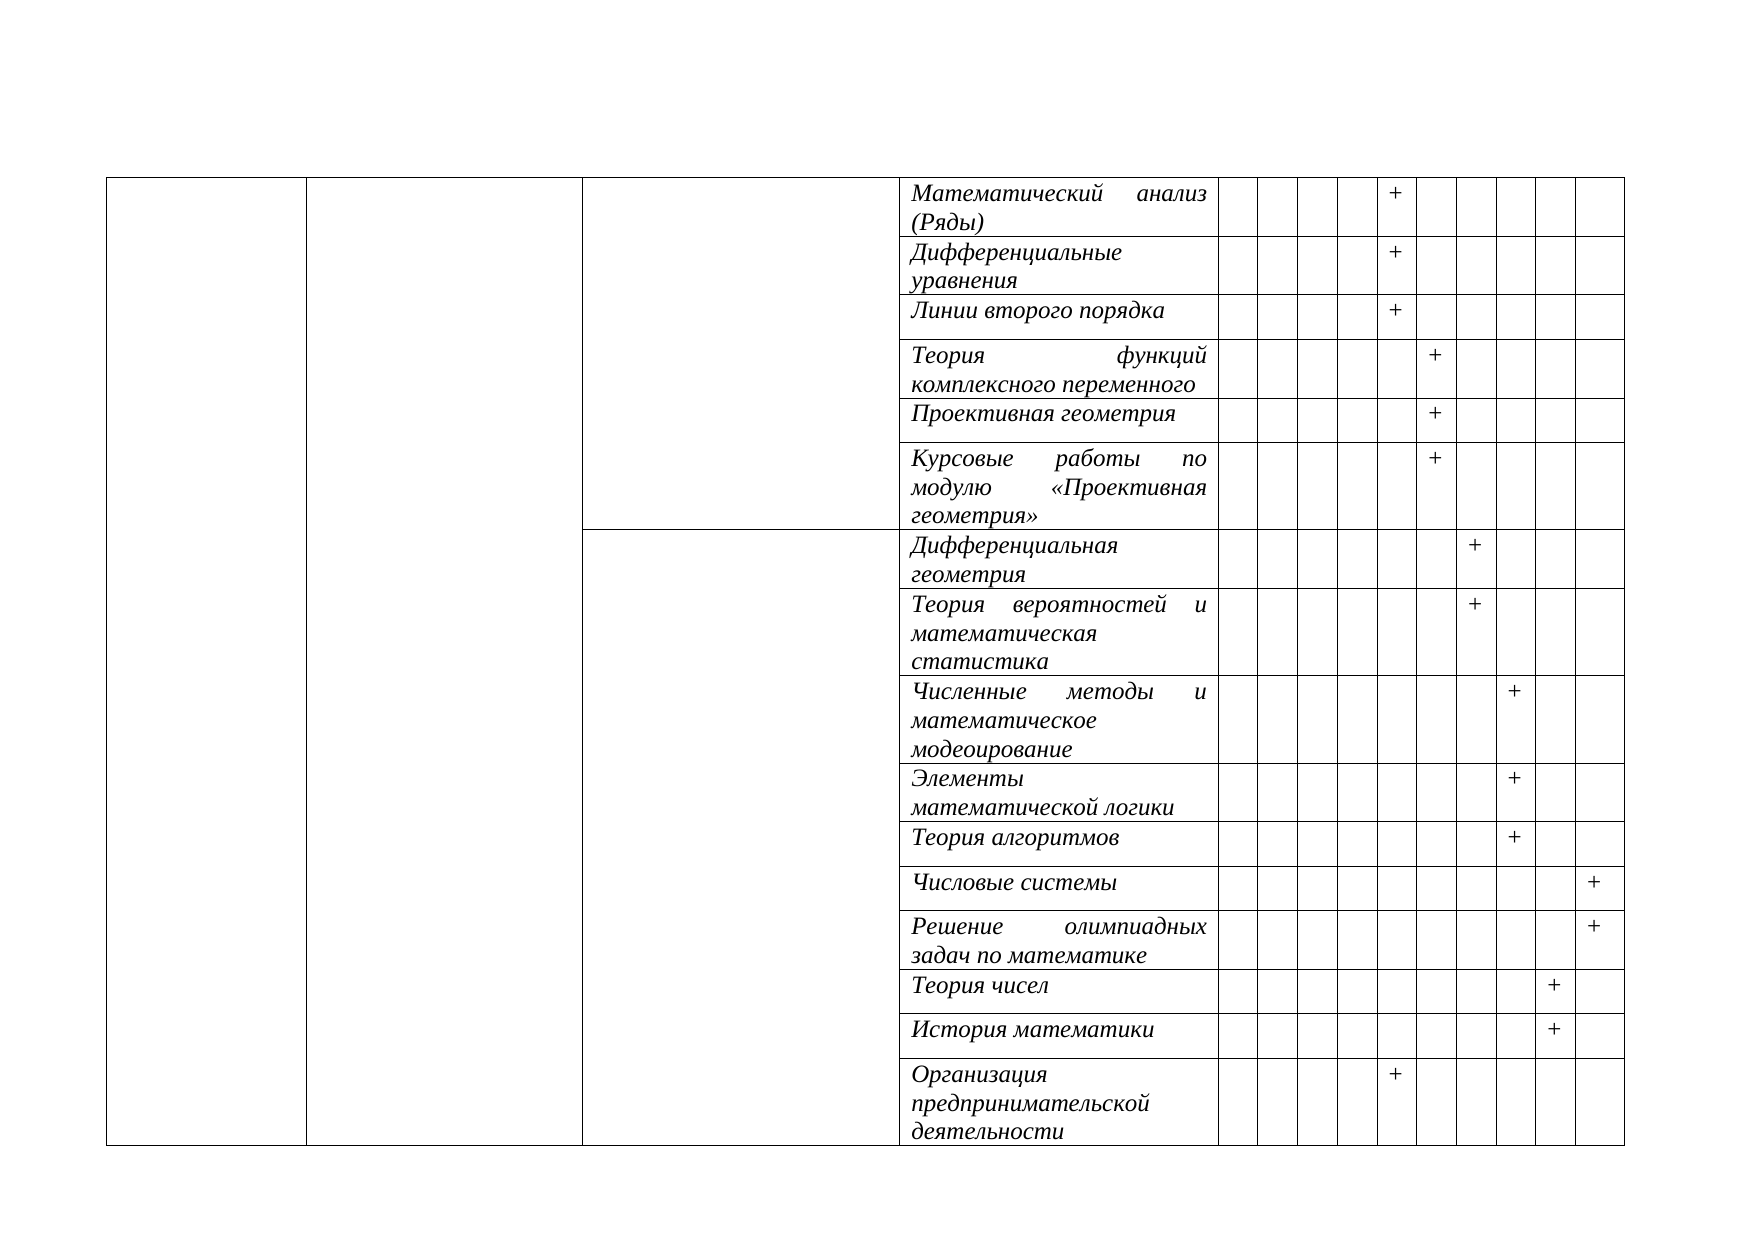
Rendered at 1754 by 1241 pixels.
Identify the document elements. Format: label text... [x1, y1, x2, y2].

table_cell [1576, 443, 1624, 529]
table_cell [1536, 822, 1575, 866]
table_cell [1497, 867, 1535, 910]
table_cell [1497, 340, 1535, 397]
table_cell + [1497, 822, 1535, 866]
table_cell [1536, 589, 1575, 675]
table_cell [1417, 589, 1456, 675]
table_cell [1417, 530, 1456, 588]
table_cell [1417, 295, 1456, 339]
table_cell [1457, 1014, 1496, 1058]
table_cell + [1536, 970, 1575, 1013]
table_cell [1298, 676, 1337, 762]
table_cell Решение олимпиадных задач по математике [900, 911, 1218, 969]
table_cell [1576, 589, 1624, 675]
table_cell [1497, 1014, 1535, 1058]
table_cell [1457, 178, 1496, 236]
table_cell [1219, 676, 1257, 762]
table_cell [1258, 1014, 1297, 1058]
table_cell [1457, 1059, 1496, 1145]
table_cell [1258, 237, 1297, 294]
table_cell [1536, 295, 1575, 339]
table_cell [1417, 822, 1456, 866]
table_cell Дифференциальные уравнения [900, 237, 1218, 294]
table_cell [1417, 1014, 1456, 1058]
table_cell [1219, 1014, 1257, 1058]
table_cell [1298, 340, 1337, 397]
table_cell Математический анализ (Ряды) [900, 178, 1218, 236]
table_cell [1378, 764, 1416, 821]
table_cell [1417, 867, 1456, 910]
table_cell [1378, 676, 1416, 762]
table_cell + [1497, 764, 1535, 821]
table_cell [1338, 237, 1377, 294]
table_cell [1457, 764, 1496, 821]
table_cell [1417, 178, 1456, 236]
table_cell [1258, 764, 1297, 821]
table_cell + [1536, 1014, 1575, 1058]
table_cell [1258, 530, 1297, 588]
table_cell [1576, 295, 1624, 339]
table_cell [1258, 295, 1297, 339]
table_cell [1536, 399, 1575, 442]
table_cell [1536, 178, 1575, 236]
table_cell [1378, 1014, 1416, 1058]
table_cell [1298, 295, 1337, 339]
table_cell + [1457, 530, 1496, 588]
table_cell [1576, 399, 1624, 442]
table_cell Численные методы и математическое модеоирование [900, 676, 1218, 762]
table_cell [1457, 911, 1496, 969]
table_cell [1536, 340, 1575, 397]
table_cell [1378, 443, 1416, 529]
table_cell Дифференциальная геометрия [900, 530, 1218, 588]
table_cell [1338, 178, 1377, 236]
table_cell [1457, 676, 1496, 762]
table_cell [1536, 237, 1575, 294]
table_cell [1219, 911, 1257, 969]
table_cell [1338, 970, 1377, 1013]
table_cell + [1417, 443, 1456, 529]
table_cell [1258, 589, 1297, 675]
table_cell Линии второго порядка [900, 295, 1218, 339]
table_cell [1576, 822, 1624, 866]
table_cell [1378, 399, 1416, 442]
table_cell [1457, 867, 1496, 910]
table_cell [1219, 764, 1257, 821]
table_cell [1219, 443, 1257, 529]
table_cell [1338, 676, 1377, 762]
table_cell [1338, 1059, 1377, 1145]
table_cell [1338, 867, 1377, 910]
table_cell + [1417, 399, 1456, 442]
table_cell Теория функций комплексного переменного [900, 340, 1218, 397]
table_cell [1258, 911, 1297, 969]
table_cell [1298, 1014, 1337, 1058]
table_cell [1298, 822, 1337, 866]
table_cell [1378, 589, 1416, 675]
table_cell [1258, 399, 1297, 442]
table_cell [1338, 399, 1377, 442]
table_cell [1219, 589, 1257, 675]
table_cell [1298, 1059, 1337, 1145]
table_cell + [1417, 340, 1456, 397]
table_cell [1298, 589, 1337, 675]
table_cell [1576, 764, 1624, 821]
table_cell [1298, 237, 1337, 294]
table_cell [1497, 295, 1535, 339]
table_cell [1219, 970, 1257, 1013]
table_cell [1258, 178, 1297, 236]
table_cell [1338, 822, 1377, 866]
table_cell [1417, 911, 1456, 969]
table_cell [1258, 822, 1297, 866]
table_cell [1576, 340, 1624, 397]
table_cell [1576, 970, 1624, 1013]
table_cell [1338, 295, 1377, 339]
table_cell Проективная геометрия [900, 399, 1218, 442]
table_cell [1258, 443, 1297, 529]
table_cell [1338, 911, 1377, 969]
table_cell [1417, 970, 1456, 1013]
table_cell + [1378, 237, 1416, 294]
table_cell [1576, 1014, 1624, 1058]
table_cell Теория чисел [900, 970, 1218, 1013]
table_cell [583, 530, 899, 1145]
table_cell + [1457, 589, 1496, 675]
table_cell История математики [900, 1014, 1218, 1058]
table_cell [1298, 970, 1337, 1013]
table_cell [1298, 867, 1337, 910]
table_cell [1457, 399, 1496, 442]
table_cell [1497, 178, 1535, 236]
table_cell [1457, 822, 1496, 866]
table_cell Теория вероятностей и математическая статистика [900, 589, 1218, 675]
table_cell [1457, 340, 1496, 397]
table_cell [1298, 764, 1337, 821]
table_cell [1219, 340, 1257, 397]
table_cell [1497, 530, 1535, 588]
table_cell [1219, 1059, 1257, 1145]
table_cell [1497, 237, 1535, 294]
table_cell [1536, 867, 1575, 910]
table_cell [1457, 237, 1496, 294]
table_cell [1298, 911, 1337, 969]
table_cell [1258, 1059, 1297, 1145]
table_cell [1378, 530, 1416, 588]
table_cell [1219, 822, 1257, 866]
table_cell [1497, 911, 1535, 969]
table_cell Теория алгоритмов [900, 822, 1218, 866]
table_cell [1497, 443, 1535, 529]
table_cell [1417, 676, 1456, 762]
table_cell [1536, 1059, 1575, 1145]
table_cell [1457, 443, 1496, 529]
table_cell [1378, 867, 1416, 910]
table_cell [1536, 443, 1575, 529]
table_cell [1298, 443, 1337, 529]
table_cell [1338, 589, 1377, 675]
table_cell + [1378, 295, 1416, 339]
table_cell [1378, 340, 1416, 397]
table_cell [1338, 764, 1377, 821]
table_cell [1536, 530, 1575, 588]
table_cell [1576, 178, 1624, 236]
table_cell [1258, 340, 1297, 397]
table_cell [1497, 589, 1535, 675]
table_cell [1219, 530, 1257, 588]
table_cell [1536, 911, 1575, 969]
table_cell [1536, 676, 1575, 762]
table_cell [1219, 867, 1257, 910]
table_cell [1378, 970, 1416, 1013]
table_cell Курсовые работы по модулю «Проективная геометрия» [900, 443, 1218, 529]
table_cell [1378, 822, 1416, 866]
table_cell + [1576, 911, 1624, 969]
table_cell [1417, 1059, 1456, 1145]
table_cell [1497, 1059, 1535, 1145]
table_cell + [1378, 1059, 1416, 1145]
table_cell [1298, 178, 1337, 236]
table_cell Числовые системы [900, 867, 1218, 910]
table_cell [1338, 530, 1377, 588]
table_cell [1258, 867, 1297, 910]
table_cell [1576, 237, 1624, 294]
table_cell [1457, 970, 1496, 1013]
table_cell [1338, 340, 1377, 397]
table_cell [1576, 530, 1624, 588]
table_cell [1417, 237, 1456, 294]
table_cell [1536, 764, 1575, 821]
table_cell [1219, 178, 1257, 236]
table_cell [1417, 764, 1456, 821]
table_cell [1457, 295, 1496, 339]
table_cell [1258, 970, 1297, 1013]
table_cell + [1576, 867, 1624, 910]
table_cell [1298, 399, 1337, 442]
table_cell [1338, 1014, 1377, 1058]
table_cell Элементы математической логики [900, 764, 1218, 821]
table_cell [1576, 676, 1624, 762]
table_cell [1338, 443, 1377, 529]
table_cell + [1378, 178, 1416, 236]
table_cell Организация предпринимательской деятельности [900, 1059, 1218, 1145]
table_cell [1219, 399, 1257, 442]
table_cell [1497, 970, 1535, 1013]
table_cell + [1497, 676, 1535, 762]
table_cell [1219, 295, 1257, 339]
table_cell [1298, 530, 1337, 588]
table_cell [1497, 399, 1535, 442]
table_cell [1576, 1059, 1624, 1145]
table_cell [1378, 911, 1416, 969]
table_cell [1219, 237, 1257, 294]
table_cell [1258, 676, 1297, 762]
